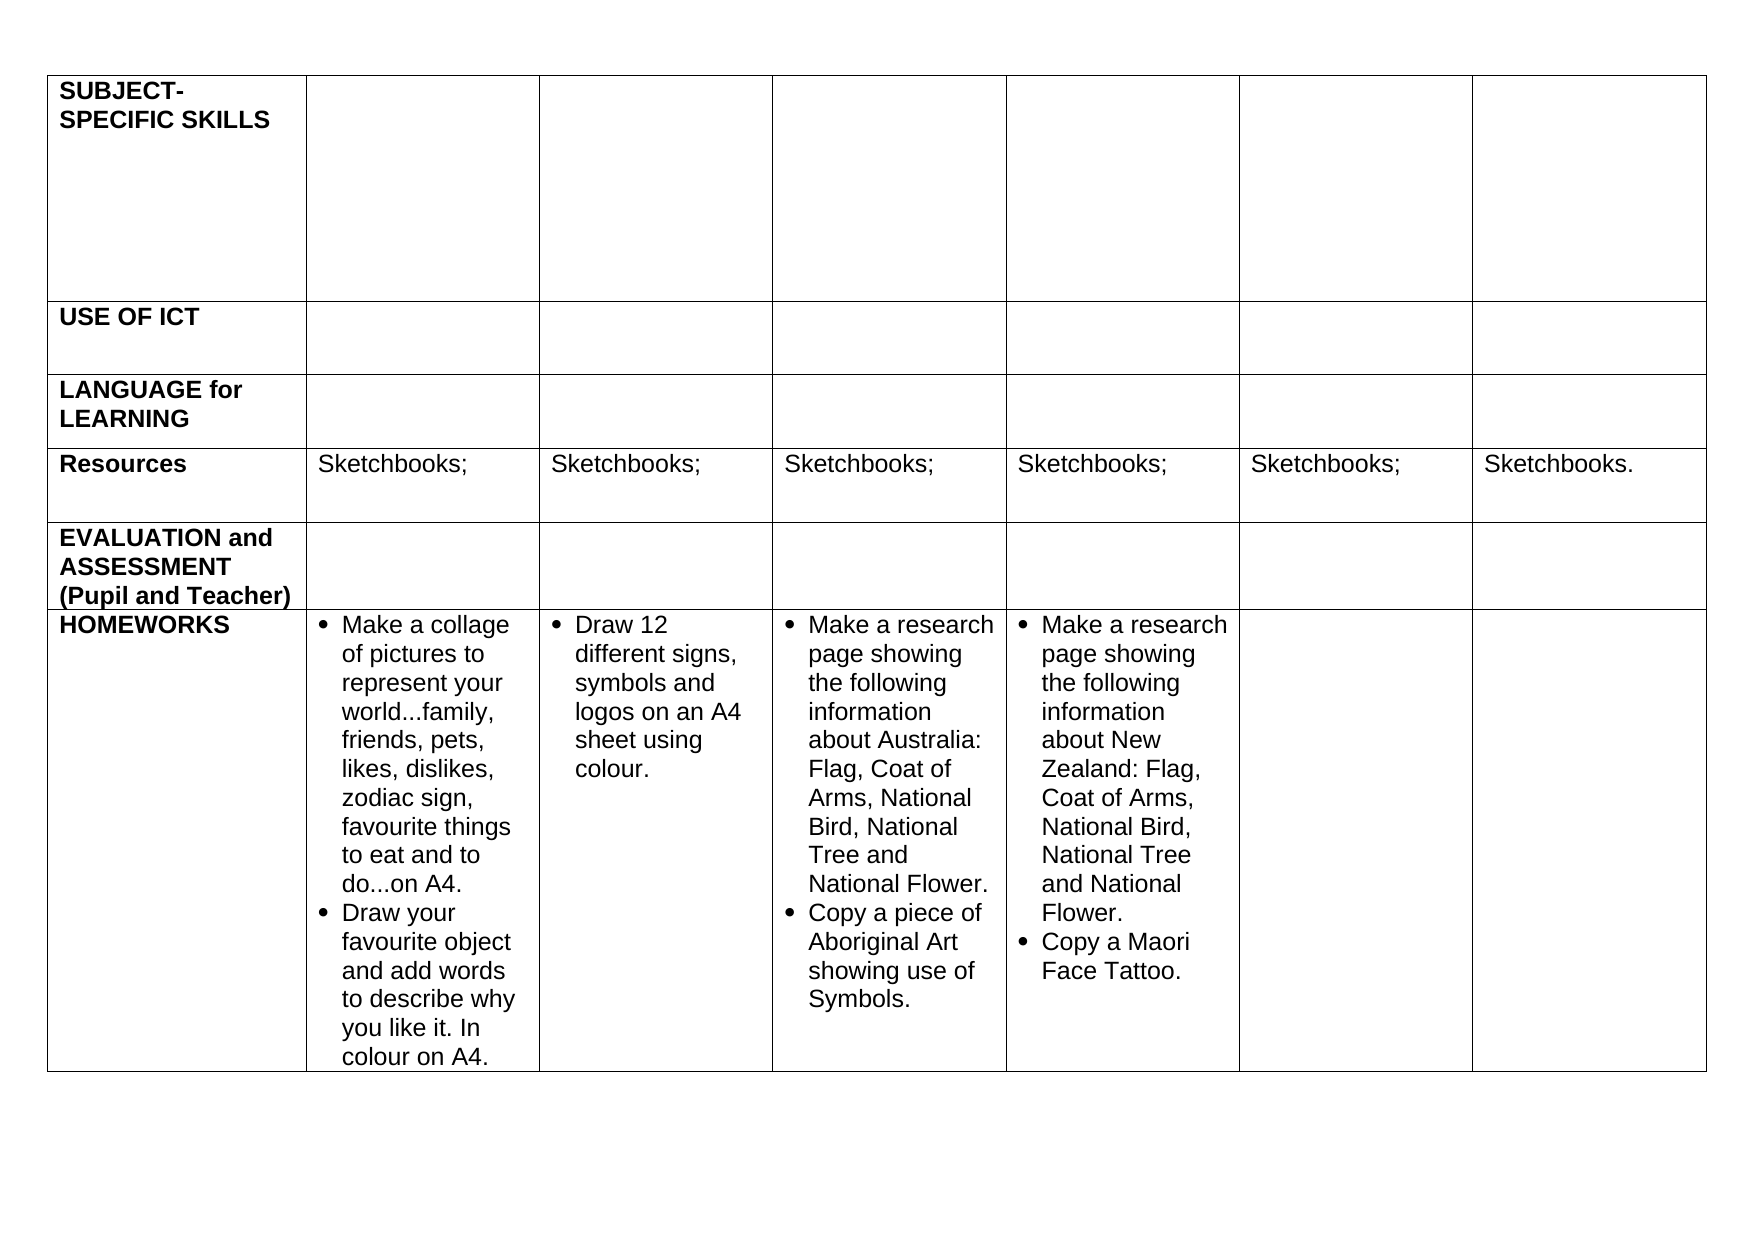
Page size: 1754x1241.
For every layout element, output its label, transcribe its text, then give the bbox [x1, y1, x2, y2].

table_cell [1007, 302, 1239, 374]
table_cell [1473, 610, 1706, 1071]
table_cell [1473, 523, 1706, 609]
table_cell [773, 523, 1006, 609]
table_cell [773, 375, 1006, 448]
table_cell Make a research page showing the following information about Australia: Flag, Coat of Arms, National Bird, National Tree and National Flower. Copy a piece of Aboriginal Art showing use of Symbols. [773, 610, 1006, 1071]
table_cell EVALUATION and ASSESSMENT (Pupil and Teacher) [48, 523, 306, 609]
table_cell [773, 76, 1006, 301]
table_cell [1007, 76, 1239, 301]
table_cell Sketchbooks. [1473, 449, 1706, 522]
table_cell USE OF ICT [48, 302, 306, 374]
table_cell Sketchbooks; [1007, 449, 1239, 522]
table_cell [307, 302, 539, 374]
table_cell [540, 375, 772, 448]
table_cell Sketchbooks; [773, 449, 1006, 522]
table_cell [1473, 76, 1706, 301]
table_cell [1007, 375, 1239, 448]
table_cell Sketchbooks; [1240, 449, 1472, 522]
table_cell Resources [48, 449, 306, 522]
table_cell [1240, 610, 1472, 1071]
table_cell HOMEWORKS [48, 610, 306, 1071]
table_cell [1473, 375, 1706, 448]
table_cell [540, 76, 772, 301]
table_cell Sketchbooks; [307, 449, 539, 522]
table_cell [1473, 302, 1706, 374]
table_cell Draw 12 different signs, symbols and logos on an A4 sheet using colour. [540, 610, 772, 1071]
table_cell [1240, 375, 1472, 448]
table_cell Make a research page showing the following information about New Zealand: Flag, Coat of Arms, National Bird, National Tree and National Flower. Copy a Maori Face Tattoo. [1007, 610, 1239, 1071]
table_cell [1240, 76, 1472, 301]
table_cell [307, 375, 539, 448]
table_cell [1240, 302, 1472, 374]
table_cell [307, 76, 539, 301]
table_cell [307, 523, 539, 609]
table_cell [540, 523, 772, 609]
table_cell Sketchbooks; [540, 449, 772, 522]
table_cell SUBJECT-SPECIFIC SKILLS [48, 76, 306, 301]
table_cell [773, 302, 1006, 374]
table_cell [1007, 523, 1239, 609]
table_cell Make a collage of pictures to represent your world...family, friends, pets, likes, dislikes, zodiac sign, favourite things to eat and to do...on A4. Draw your favourite object and add words to describe why you like it. In colour on A4. [307, 610, 539, 1071]
table_cell [1240, 523, 1472, 609]
table_cell [540, 302, 772, 374]
table_cell LANGUAGE for LEARNING [48, 375, 306, 448]
